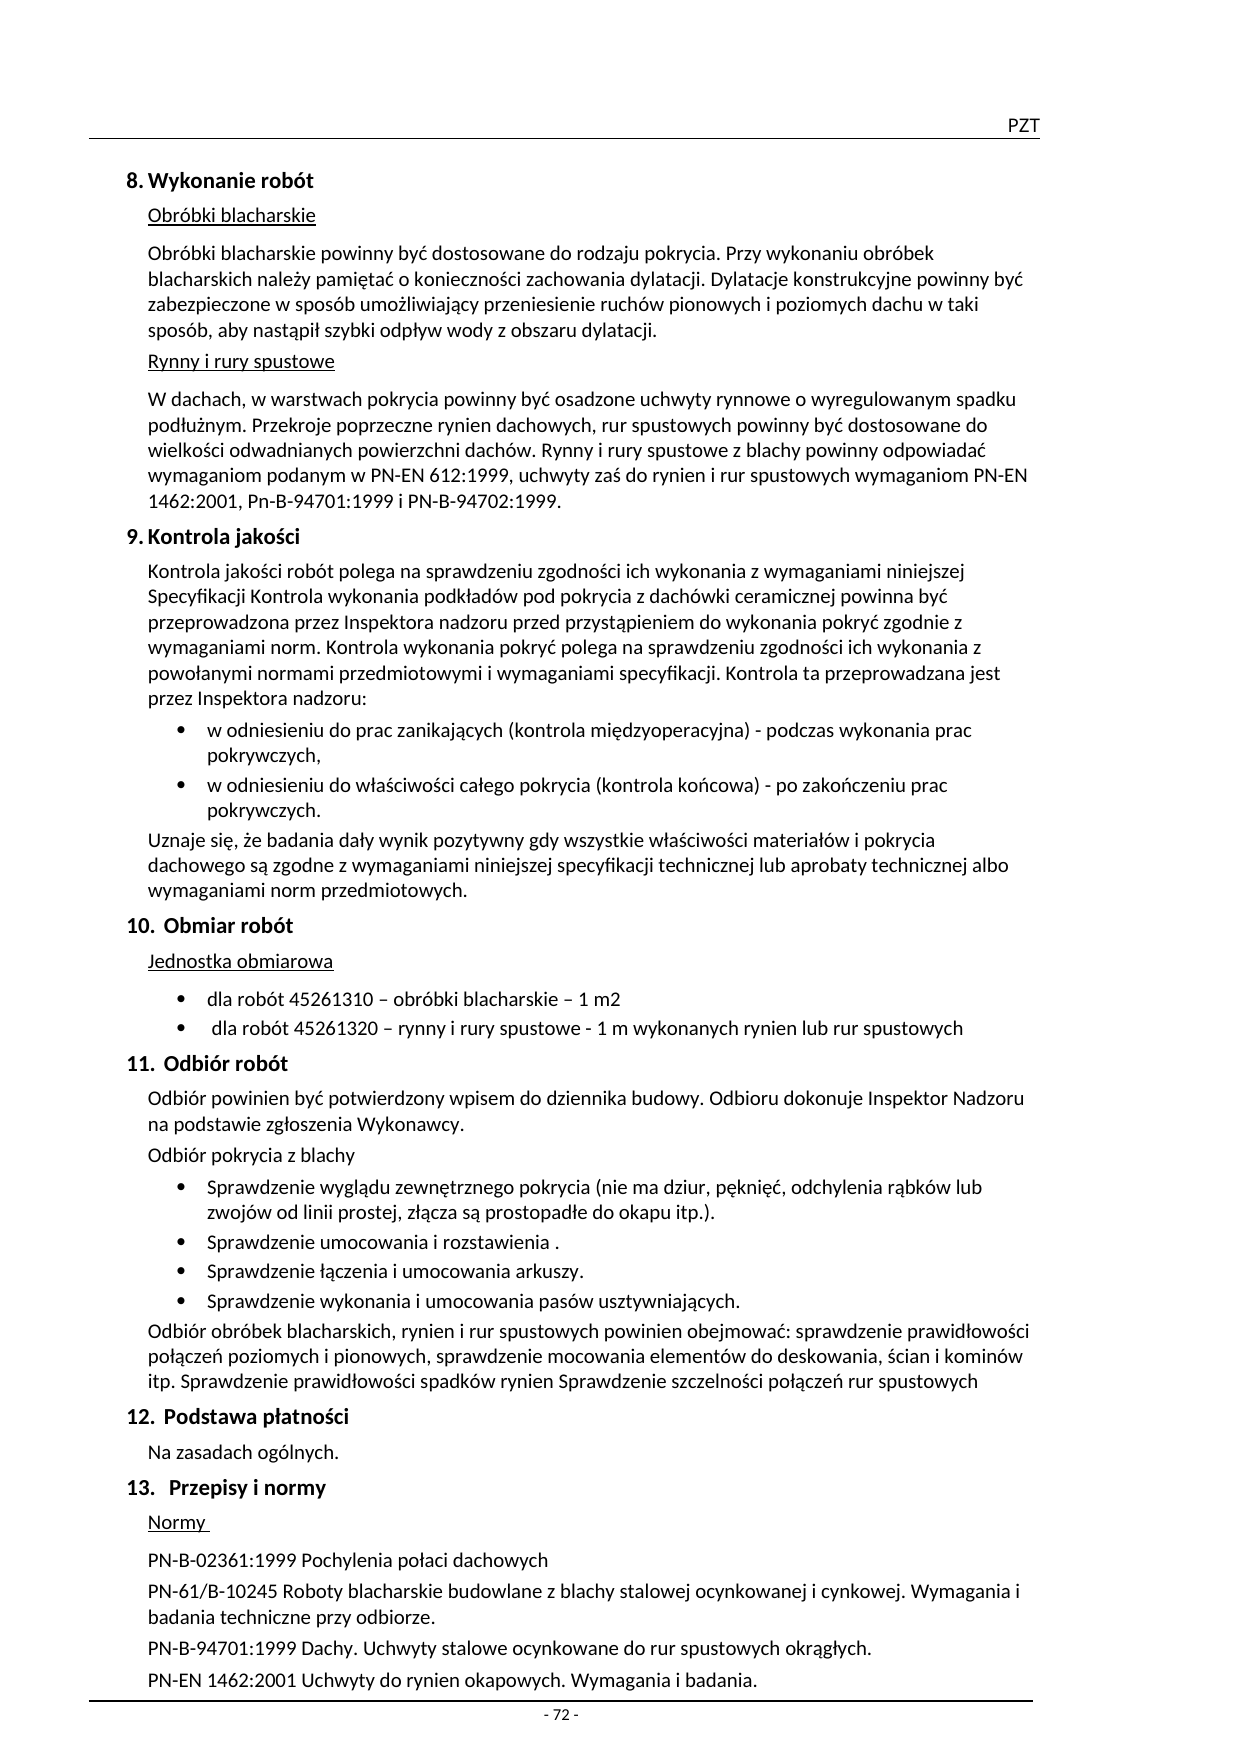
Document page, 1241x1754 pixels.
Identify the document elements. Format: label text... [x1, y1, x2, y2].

text Uznaje się, że badania dały wynik pozytywny gdy wszystkie właściwości materiałów i pokrycia dachowego są zgodne z wymaganiami niniejszej specyfikacji technicznej lub aprobaty technicznej albo wymaganiami norm przedmiotowych. [148, 827, 1033, 903]
text Sprawdzenie umocowania i rozstawienia . [177, 1229, 1033, 1254]
text Sprawdzenie łączenia i umocowania arkuszy. [177, 1259, 1033, 1284]
list Przepisy i normy [126, 1473, 1033, 1501]
text Odbiór pokrycia z blachy [148, 1142, 1033, 1168]
text Obróbki blacharskie powinny być dostosowane do rodzaju pokrycia. Przy wykonaniu obróbek blacharskich należy pamiętać o konieczności zachowania dylatacji. Dylatacje konstrukcyjne powinny być zabezpieczone w sposób umożliwiający przeniesienie ruchów pionowych i poziomych dachu w taki sposób, aby nastąpił szybki odpływ wody z obszaru dylatacji. [148, 241, 1033, 342]
text W dachach, w warstwach pokrycia powinny być osadzone uchwyty rynnowe o wyregulowanym spadku podłużnym. Przekroje poprzeczne rynien dachowych, rur spustowych powinny być dostosowane do wielkości odwadnianych powierzchni dachów. Rynny i rury spustowe z blachy powinny odpowiadać wymaganiom podanym w PN-EN 612:1999, uchwyty zaś do rynien i rur spustowych wymaganiom PN-EN 1462:2001, Pn-B-94701:1999 i PN-B-94702:1999. [148, 386, 1033, 513]
text dla robót 45261320 – rynny i rury spustowe - 1 m wykonanych rynien lub rur spustowych [177, 1015, 1033, 1041]
text Na zasadach ogólnych. [148, 1439, 1033, 1464]
list Wykonanie robót [126, 166, 1033, 194]
text PN-B-94701:1999 Dachy. Uchwyty stalowe ocynkowane do rur spustowych okrągłych. [148, 1636, 1033, 1661]
text Sprawdzenie wyglądu zewnętrznego pokrycia (nie ma dziur, pęknięć, odchylenia rąbków lub zwojów od linii prostej, złącza są prostopadłe do okapu itp.). [177, 1174, 1033, 1225]
list Odbiór robót [126, 1049, 1033, 1077]
text PN-B-02361:1999 Pochylenia połaci dachowych [148, 1547, 1033, 1572]
text Odbiór powinien być potwierdzony wpisem do dziennika budowy. Odbioru dokonuje Inspektor Nadzoru na podstawie zgłoszenia Wykonawcy. [148, 1085, 1033, 1136]
text Rynny i rury spustowe [148, 348, 1033, 374]
list Obmiar robót [126, 911, 1033, 939]
text Normy [148, 1509, 1033, 1534]
text PN-61/B-10245 Roboty blacharskie budowlane z blachy stalowej ocynkowanej i cynkowej. Wymagania i badania techniczne przy odbiorze. [148, 1578, 1033, 1629]
text dla robót 45261310 – obróbki blacharskie – 1 m2 [177, 986, 1033, 1011]
text Kontrola jakości robót polega na sprawdzeniu zgodności ich wykonania z wymaganiami niniejszej Specyfikacji Kontrola wykonania podkładów pod pokrycia z dachówki ceramicznej powinna być przeprowadzona przez Inspektora nadzoru przed przystąpieniem do wykonania pokryć zgodnie z wymaganiami norm. Kontrola wykonania pokryć polega na sprawdzeniu zgodności ich wykonania z powołanymi normami przedmiotowymi i wymaganiami specyfikacji. Kontrola ta przeprowadzana jest przez Inspektora nadzoru: [148, 558, 1033, 711]
text Obróbki blacharskie [148, 203, 1033, 228]
text w odniesieniu do prac zanikających (kontrola międzyoperacyjna) - podczas wykonania prac pokrywczych, [177, 717, 1033, 768]
text PN-EN 1462:2001 Uchwyty do rynien okapowych. Wymagania i badania. [148, 1667, 1033, 1693]
text Odbiór obróbek blacharskich, rynien i rur spustowych powinien obejmować: sprawdzenie prawidłowości połączeń poziomych i pionowych, sprawdzenie mocowania elementów do deskowania, ścian i kominów itp. Sprawdzenie prawidłowości spadków rynien Sprawdzenie szczelności połączeń rur spustowych [148, 1318, 1033, 1394]
text Jednostka obmiarowa [148, 948, 1033, 973]
text Sprawdzenie wykonania i umocowania pasów usztywniających. [177, 1288, 1033, 1314]
list Podstawa płatności [126, 1402, 1033, 1431]
text w odniesieniu do właściwości całego pokrycia (kontrola końcowa) - po zakończeniu prac pokrywczych. [177, 772, 1033, 823]
list Kontrola jakości [126, 522, 1033, 550]
